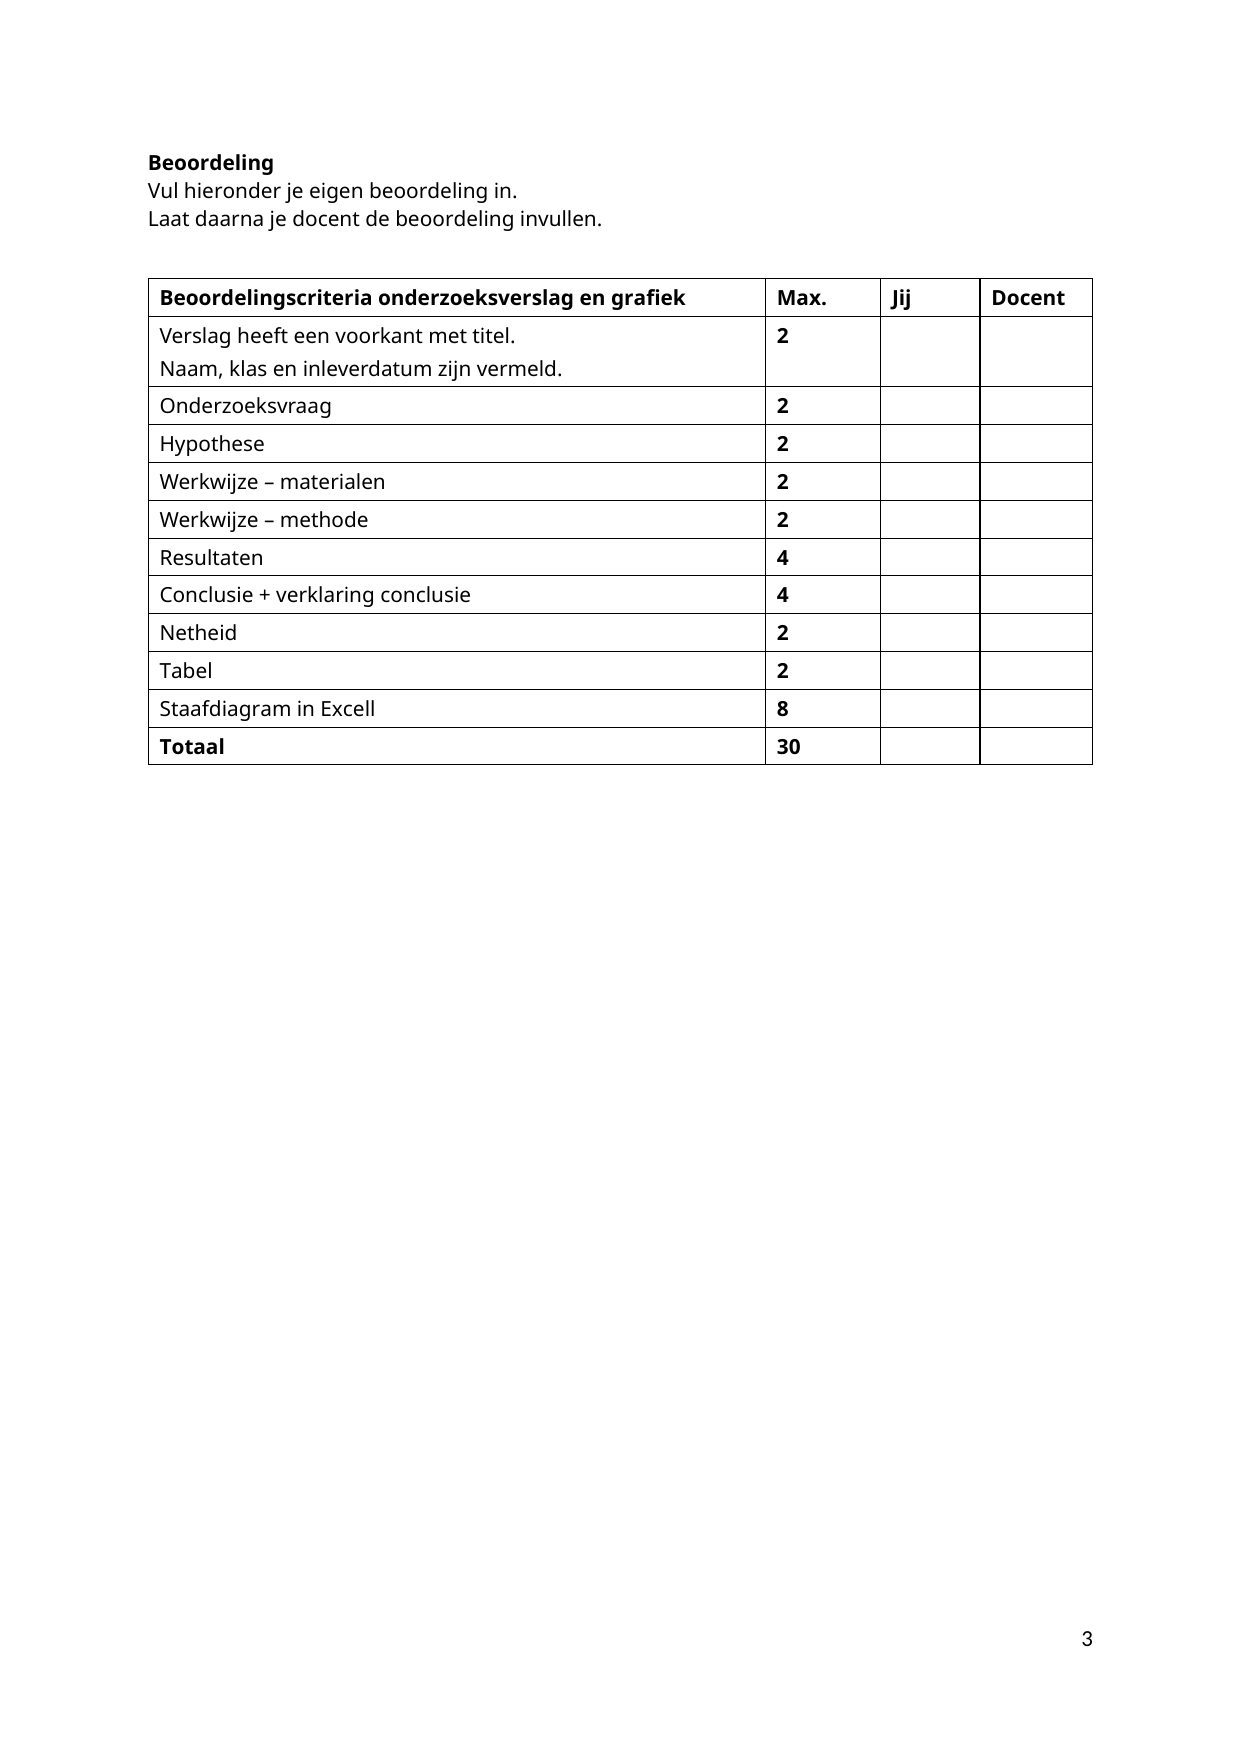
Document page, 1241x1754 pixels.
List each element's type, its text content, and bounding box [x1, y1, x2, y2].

text Laat daarna je docent de beoordeling invullen. [148, 204, 1093, 233]
table_cell [881, 501, 979, 537]
table_cell [981, 463, 1092, 500]
table_cell [981, 652, 1092, 689]
table_cell Werkwijze – materialen [149, 463, 765, 500]
table_cell 4 [766, 576, 880, 613]
table_cell [981, 576, 1092, 613]
table_cell Hypothese [149, 425, 765, 462]
table_cell 2 [766, 463, 880, 500]
table_cell [981, 614, 1092, 651]
table_cell 30 [766, 728, 880, 764]
table_cell [881, 539, 979, 575]
table_cell 2 [766, 501, 880, 537]
text Beoordeling [148, 148, 1093, 176]
table_cell Verslag heeft een voorkant met titel. Naam, klas en inleverdatum zijn vermeld. [149, 317, 765, 386]
table_cell [881, 690, 979, 727]
table_cell [881, 425, 979, 462]
table_cell 2 [766, 317, 880, 386]
table_cell [881, 614, 979, 651]
table_cell [981, 317, 1092, 386]
table_cell Werkwijze – methode [149, 501, 765, 537]
table_cell 8 [766, 690, 880, 727]
table_cell [881, 317, 979, 386]
table_header Docent [981, 279, 1092, 316]
table_cell Staafdiagram in Excell [149, 690, 765, 727]
table_cell [881, 576, 979, 613]
table_cell [981, 690, 1092, 727]
table_cell 2 [766, 425, 880, 462]
table_cell [881, 728, 979, 764]
table_cell [981, 539, 1092, 575]
table_header Jij [881, 279, 979, 316]
table_cell 2 [766, 387, 880, 424]
table_cell Tabel [149, 652, 765, 689]
table_cell Conclusie + verklaring conclusie [149, 576, 765, 613]
table_cell [881, 652, 979, 689]
table_cell Onderzoeksvraag [149, 387, 765, 424]
table_cell [981, 728, 1092, 764]
table_header Max. [766, 279, 880, 316]
table_cell 4 [766, 539, 880, 575]
table_header Beoordelingscriteria onderzoeksverslag en grafiek [149, 279, 765, 316]
table_cell Resultaten [149, 539, 765, 575]
table_cell [981, 425, 1092, 462]
text Vul hieronder je eigen beoordeling in. [148, 176, 1093, 204]
table_cell 2 [766, 614, 880, 651]
table_cell 2 [766, 652, 880, 689]
table_cell [881, 387, 979, 424]
table_cell [981, 387, 1092, 424]
table_cell [881, 463, 979, 500]
table_cell [981, 501, 1092, 537]
table_cell Netheid [149, 614, 765, 651]
table_cell Totaal [149, 728, 765, 764]
